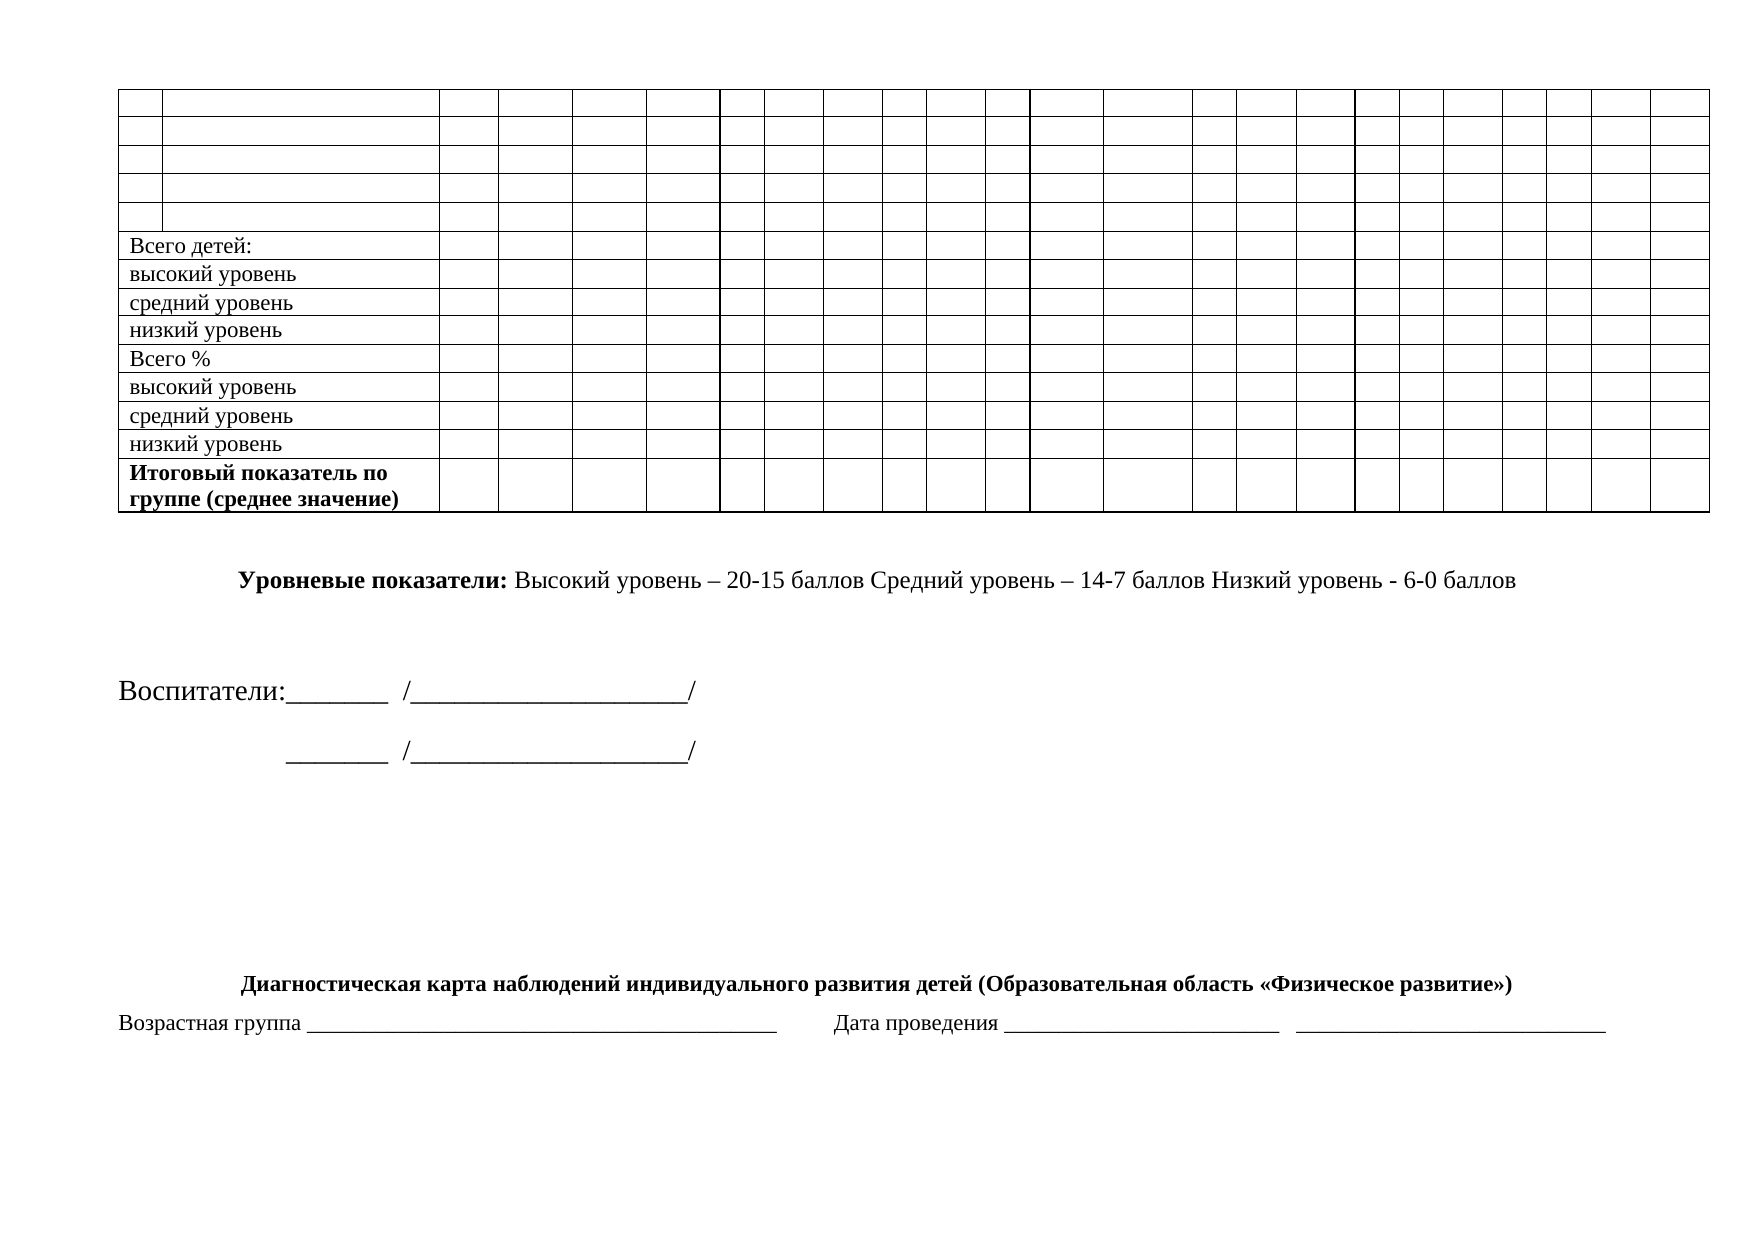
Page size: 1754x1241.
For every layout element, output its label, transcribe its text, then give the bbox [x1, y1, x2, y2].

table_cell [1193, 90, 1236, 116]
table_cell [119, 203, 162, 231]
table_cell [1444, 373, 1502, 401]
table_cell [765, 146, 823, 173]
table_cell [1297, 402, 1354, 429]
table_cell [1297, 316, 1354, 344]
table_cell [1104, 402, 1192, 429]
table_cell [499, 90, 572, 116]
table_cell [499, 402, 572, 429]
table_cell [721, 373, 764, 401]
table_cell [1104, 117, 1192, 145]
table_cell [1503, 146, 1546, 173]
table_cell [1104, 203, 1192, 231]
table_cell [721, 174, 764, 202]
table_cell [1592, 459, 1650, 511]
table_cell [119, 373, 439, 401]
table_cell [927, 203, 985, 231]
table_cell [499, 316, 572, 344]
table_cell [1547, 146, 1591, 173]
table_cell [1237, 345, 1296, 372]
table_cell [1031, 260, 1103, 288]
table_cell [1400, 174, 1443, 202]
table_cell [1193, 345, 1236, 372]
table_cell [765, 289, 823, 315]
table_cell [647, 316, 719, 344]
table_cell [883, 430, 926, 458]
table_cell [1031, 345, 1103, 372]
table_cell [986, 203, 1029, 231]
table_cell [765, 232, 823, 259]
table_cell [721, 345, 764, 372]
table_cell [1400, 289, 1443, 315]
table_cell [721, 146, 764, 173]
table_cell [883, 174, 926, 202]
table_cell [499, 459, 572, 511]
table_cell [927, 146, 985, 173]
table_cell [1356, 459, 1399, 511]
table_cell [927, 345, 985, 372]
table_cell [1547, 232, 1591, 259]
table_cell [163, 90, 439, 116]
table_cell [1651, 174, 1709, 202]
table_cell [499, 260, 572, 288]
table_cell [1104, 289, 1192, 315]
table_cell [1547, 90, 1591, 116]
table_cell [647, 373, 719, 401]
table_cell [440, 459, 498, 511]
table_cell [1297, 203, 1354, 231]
text Уровневые показатели: Высокий уровень – 20-15 баллов Средний уровень – 14-7 баллов Низкий уровень - 6-0 баллов [118, 566, 1636, 594]
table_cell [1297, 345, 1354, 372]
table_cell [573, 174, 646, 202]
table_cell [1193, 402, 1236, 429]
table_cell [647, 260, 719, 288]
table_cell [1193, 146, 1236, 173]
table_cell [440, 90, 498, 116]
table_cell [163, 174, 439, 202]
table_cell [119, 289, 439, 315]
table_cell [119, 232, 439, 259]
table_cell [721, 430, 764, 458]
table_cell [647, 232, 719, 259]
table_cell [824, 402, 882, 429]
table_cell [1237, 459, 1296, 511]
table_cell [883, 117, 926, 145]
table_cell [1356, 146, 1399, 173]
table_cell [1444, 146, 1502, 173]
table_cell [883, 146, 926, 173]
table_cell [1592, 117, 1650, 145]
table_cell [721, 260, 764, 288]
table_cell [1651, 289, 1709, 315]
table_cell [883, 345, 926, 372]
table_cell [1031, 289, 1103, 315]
text Воспитатели:_______ /___________________/ [118, 673, 1636, 707]
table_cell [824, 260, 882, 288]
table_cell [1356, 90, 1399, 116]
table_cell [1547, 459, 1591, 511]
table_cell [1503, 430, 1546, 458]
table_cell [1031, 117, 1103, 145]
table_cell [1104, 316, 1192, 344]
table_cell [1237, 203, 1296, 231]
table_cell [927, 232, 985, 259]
text Возрастная группа _________________________________________ Дата проведения ________________________ ___________________________ [118, 1009, 1636, 1035]
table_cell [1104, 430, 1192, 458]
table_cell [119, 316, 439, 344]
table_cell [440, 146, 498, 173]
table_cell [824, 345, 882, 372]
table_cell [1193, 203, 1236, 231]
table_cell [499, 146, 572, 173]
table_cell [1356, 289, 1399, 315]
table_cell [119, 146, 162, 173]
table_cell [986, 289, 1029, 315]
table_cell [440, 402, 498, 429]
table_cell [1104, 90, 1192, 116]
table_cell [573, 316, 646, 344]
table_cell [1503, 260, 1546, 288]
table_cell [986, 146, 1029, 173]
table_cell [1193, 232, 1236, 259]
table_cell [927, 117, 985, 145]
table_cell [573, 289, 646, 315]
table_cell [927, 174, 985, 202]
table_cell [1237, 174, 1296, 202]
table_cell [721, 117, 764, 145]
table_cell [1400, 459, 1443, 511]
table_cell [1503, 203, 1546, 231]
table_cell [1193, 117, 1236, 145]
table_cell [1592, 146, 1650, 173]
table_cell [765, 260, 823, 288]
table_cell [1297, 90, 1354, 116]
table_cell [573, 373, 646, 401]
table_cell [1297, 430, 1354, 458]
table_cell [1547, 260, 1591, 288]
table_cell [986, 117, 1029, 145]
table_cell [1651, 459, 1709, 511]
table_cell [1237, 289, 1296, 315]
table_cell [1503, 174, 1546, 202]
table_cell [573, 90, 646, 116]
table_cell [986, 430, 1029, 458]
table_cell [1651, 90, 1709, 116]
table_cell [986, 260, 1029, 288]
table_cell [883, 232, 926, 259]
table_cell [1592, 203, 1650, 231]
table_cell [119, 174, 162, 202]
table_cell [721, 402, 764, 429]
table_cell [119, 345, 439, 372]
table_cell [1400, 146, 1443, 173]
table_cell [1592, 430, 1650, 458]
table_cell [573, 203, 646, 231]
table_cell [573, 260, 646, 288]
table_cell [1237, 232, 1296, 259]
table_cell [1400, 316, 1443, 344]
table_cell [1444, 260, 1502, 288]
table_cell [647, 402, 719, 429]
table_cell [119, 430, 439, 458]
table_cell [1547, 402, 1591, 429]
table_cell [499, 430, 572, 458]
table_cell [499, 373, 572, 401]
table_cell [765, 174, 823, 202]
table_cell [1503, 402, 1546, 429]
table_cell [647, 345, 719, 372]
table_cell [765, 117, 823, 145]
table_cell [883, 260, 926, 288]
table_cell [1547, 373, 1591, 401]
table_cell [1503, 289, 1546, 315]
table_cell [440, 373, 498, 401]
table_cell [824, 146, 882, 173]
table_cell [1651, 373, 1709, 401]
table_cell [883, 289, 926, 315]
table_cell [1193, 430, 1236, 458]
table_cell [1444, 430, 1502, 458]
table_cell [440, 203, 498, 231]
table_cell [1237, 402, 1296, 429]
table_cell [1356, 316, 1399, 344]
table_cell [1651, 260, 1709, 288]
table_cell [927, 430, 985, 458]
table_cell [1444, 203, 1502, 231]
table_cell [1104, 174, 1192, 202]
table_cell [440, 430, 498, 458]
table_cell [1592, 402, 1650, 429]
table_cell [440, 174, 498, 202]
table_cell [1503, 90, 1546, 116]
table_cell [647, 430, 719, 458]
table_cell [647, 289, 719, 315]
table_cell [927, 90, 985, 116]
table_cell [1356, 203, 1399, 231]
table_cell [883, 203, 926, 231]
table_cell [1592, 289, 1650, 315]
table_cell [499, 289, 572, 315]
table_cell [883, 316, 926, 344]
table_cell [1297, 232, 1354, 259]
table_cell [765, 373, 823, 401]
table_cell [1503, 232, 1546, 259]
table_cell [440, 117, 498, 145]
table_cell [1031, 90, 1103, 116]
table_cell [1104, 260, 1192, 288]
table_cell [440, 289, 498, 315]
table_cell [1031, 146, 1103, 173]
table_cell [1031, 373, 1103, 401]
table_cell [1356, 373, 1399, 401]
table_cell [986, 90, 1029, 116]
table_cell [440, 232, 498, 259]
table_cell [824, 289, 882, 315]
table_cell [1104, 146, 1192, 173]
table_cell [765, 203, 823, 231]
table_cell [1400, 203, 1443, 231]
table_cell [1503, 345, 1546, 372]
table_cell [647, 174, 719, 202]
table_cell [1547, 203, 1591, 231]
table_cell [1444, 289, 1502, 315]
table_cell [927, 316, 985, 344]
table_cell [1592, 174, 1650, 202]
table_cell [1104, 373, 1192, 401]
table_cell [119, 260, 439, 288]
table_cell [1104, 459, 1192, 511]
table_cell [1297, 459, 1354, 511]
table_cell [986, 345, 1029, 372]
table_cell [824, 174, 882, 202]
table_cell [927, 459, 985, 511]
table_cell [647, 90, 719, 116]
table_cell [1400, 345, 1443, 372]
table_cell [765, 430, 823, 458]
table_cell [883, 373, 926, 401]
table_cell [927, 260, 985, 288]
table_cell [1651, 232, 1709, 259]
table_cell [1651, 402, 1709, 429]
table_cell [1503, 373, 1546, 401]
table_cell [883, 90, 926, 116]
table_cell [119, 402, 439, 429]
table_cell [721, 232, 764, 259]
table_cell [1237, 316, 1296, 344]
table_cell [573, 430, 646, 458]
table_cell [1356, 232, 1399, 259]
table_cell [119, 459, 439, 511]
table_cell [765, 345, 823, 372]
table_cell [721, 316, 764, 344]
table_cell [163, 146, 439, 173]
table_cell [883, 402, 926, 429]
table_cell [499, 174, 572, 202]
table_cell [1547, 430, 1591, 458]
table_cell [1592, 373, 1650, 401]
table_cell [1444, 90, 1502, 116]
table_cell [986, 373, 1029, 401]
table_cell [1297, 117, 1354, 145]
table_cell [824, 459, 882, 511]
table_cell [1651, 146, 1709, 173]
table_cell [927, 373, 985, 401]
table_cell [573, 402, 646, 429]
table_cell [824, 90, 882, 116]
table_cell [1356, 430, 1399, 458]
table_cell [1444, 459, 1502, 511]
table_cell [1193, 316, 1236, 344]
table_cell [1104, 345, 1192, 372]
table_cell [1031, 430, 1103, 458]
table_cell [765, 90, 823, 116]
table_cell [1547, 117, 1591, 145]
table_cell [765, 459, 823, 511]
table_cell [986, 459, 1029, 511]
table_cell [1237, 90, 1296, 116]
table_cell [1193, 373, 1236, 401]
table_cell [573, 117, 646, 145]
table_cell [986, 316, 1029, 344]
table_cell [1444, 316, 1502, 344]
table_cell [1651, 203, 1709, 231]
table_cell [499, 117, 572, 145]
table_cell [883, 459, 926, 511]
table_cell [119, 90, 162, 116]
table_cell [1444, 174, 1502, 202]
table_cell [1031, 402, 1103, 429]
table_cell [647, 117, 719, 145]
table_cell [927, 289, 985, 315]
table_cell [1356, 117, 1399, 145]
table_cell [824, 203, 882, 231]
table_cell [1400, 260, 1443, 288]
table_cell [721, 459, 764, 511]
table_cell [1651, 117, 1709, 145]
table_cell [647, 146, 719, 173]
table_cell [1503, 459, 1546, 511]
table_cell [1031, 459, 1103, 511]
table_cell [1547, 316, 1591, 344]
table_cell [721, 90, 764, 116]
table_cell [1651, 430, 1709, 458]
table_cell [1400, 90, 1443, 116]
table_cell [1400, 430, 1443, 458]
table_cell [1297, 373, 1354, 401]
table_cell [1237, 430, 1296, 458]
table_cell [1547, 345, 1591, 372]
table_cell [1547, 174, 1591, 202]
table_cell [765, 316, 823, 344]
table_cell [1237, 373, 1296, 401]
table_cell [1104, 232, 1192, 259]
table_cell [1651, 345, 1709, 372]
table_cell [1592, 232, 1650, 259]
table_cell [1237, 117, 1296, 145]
text _______ /___________________/ [118, 733, 1636, 766]
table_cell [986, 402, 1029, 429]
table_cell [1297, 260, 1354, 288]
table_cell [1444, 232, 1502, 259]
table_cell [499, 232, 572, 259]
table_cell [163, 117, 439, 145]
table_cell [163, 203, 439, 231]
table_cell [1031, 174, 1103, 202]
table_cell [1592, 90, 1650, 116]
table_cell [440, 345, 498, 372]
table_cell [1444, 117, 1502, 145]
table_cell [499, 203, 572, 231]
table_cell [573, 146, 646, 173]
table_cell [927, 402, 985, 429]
text Диагностическая карта наблюдений индивидуального развития детей (Образовательная область «Физическое развитие») [118, 970, 1636, 996]
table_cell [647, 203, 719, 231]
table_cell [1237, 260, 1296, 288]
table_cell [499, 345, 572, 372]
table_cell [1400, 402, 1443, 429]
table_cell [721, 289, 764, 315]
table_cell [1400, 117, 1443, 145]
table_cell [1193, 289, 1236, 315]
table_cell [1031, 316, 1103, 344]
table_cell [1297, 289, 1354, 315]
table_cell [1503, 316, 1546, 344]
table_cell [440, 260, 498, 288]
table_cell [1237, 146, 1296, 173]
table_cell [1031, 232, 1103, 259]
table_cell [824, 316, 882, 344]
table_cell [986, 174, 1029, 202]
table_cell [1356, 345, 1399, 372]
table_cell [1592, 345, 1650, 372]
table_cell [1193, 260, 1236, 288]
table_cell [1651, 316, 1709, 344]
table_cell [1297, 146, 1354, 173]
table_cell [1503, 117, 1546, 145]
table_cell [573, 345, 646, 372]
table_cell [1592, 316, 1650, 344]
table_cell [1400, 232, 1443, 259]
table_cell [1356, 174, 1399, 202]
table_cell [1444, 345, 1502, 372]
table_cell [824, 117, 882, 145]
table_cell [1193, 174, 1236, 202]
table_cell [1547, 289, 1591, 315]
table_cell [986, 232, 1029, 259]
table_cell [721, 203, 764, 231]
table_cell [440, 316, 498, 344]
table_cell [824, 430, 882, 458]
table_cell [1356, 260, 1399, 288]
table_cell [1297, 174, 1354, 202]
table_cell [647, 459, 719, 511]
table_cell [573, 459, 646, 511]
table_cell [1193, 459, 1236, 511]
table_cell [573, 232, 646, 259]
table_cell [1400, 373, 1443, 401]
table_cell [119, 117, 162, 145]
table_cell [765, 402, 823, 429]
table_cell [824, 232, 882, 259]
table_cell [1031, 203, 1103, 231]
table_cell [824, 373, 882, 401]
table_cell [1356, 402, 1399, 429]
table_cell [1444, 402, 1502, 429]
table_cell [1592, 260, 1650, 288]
